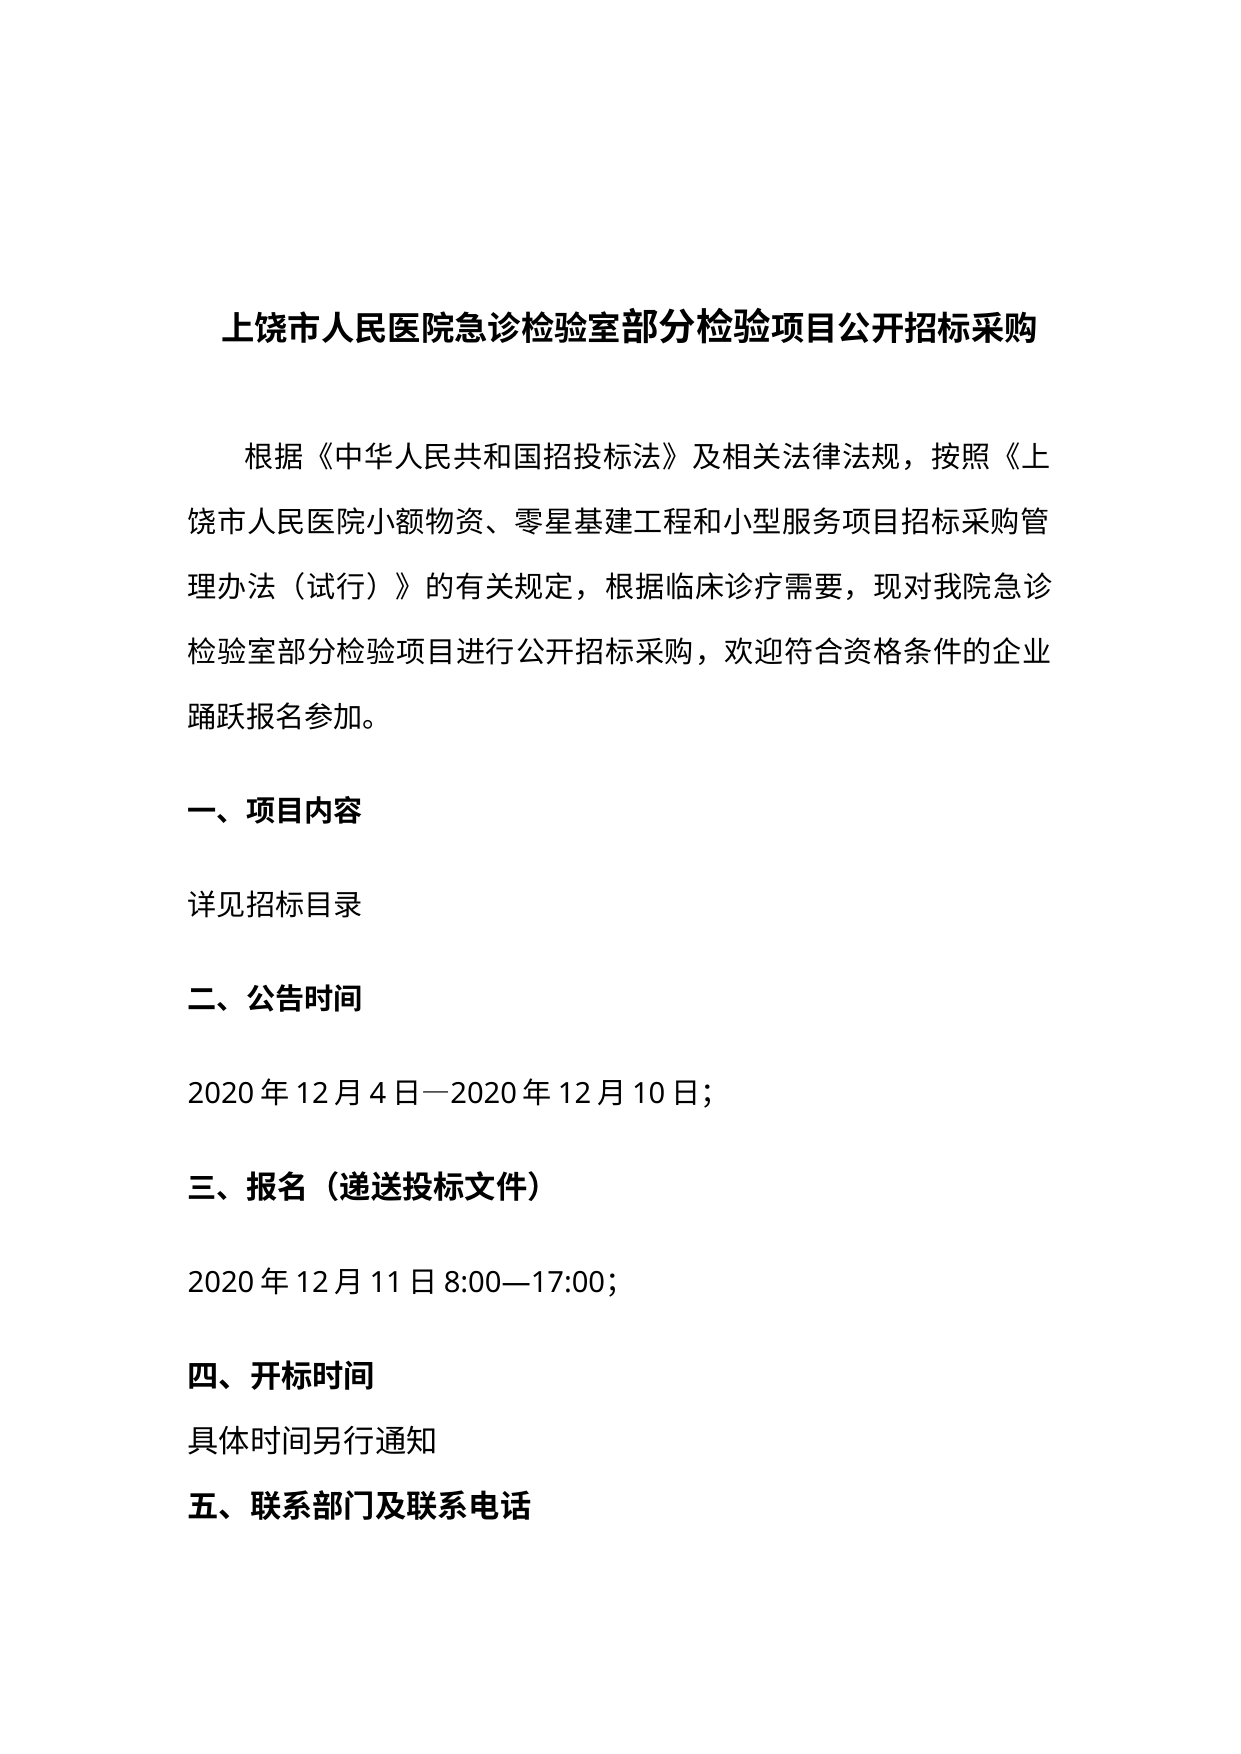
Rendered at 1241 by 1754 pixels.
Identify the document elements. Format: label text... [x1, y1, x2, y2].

text 具体时间另行通知 [187, 1406, 1053, 1471]
text 上饶市人民医院急诊检验室部分检验项目公开招标采购 [187, 292, 1053, 357]
text 2020年12月11日8:00—17:00； [187, 1247, 1053, 1312]
text 三、报名（递送投标文件） [187, 1153, 1053, 1218]
text 详见招标目录 [187, 870, 1053, 935]
list 开标时间 [187, 1341, 1053, 1406]
text 一、项目内容 [187, 776, 1053, 841]
text 二、公告时间 [187, 964, 1053, 1029]
text 2020年12月4日—2020年12月10日； [187, 1059, 1053, 1124]
list 联系部门及联系电话 [187, 1471, 1053, 1536]
text 根据《中华人民共和国招投标法》及相关法律法规，按照《上饶市人民医院小额物资、零星基建工程和小型服务项目招标采购管理办法（试行）》的有关规定，根据临床诊疗需要，现对我院急诊检验室部分检验项目进行公开招标采购，欢迎符合资格条件的企业踊跃报名参加。 [187, 422, 1053, 747]
